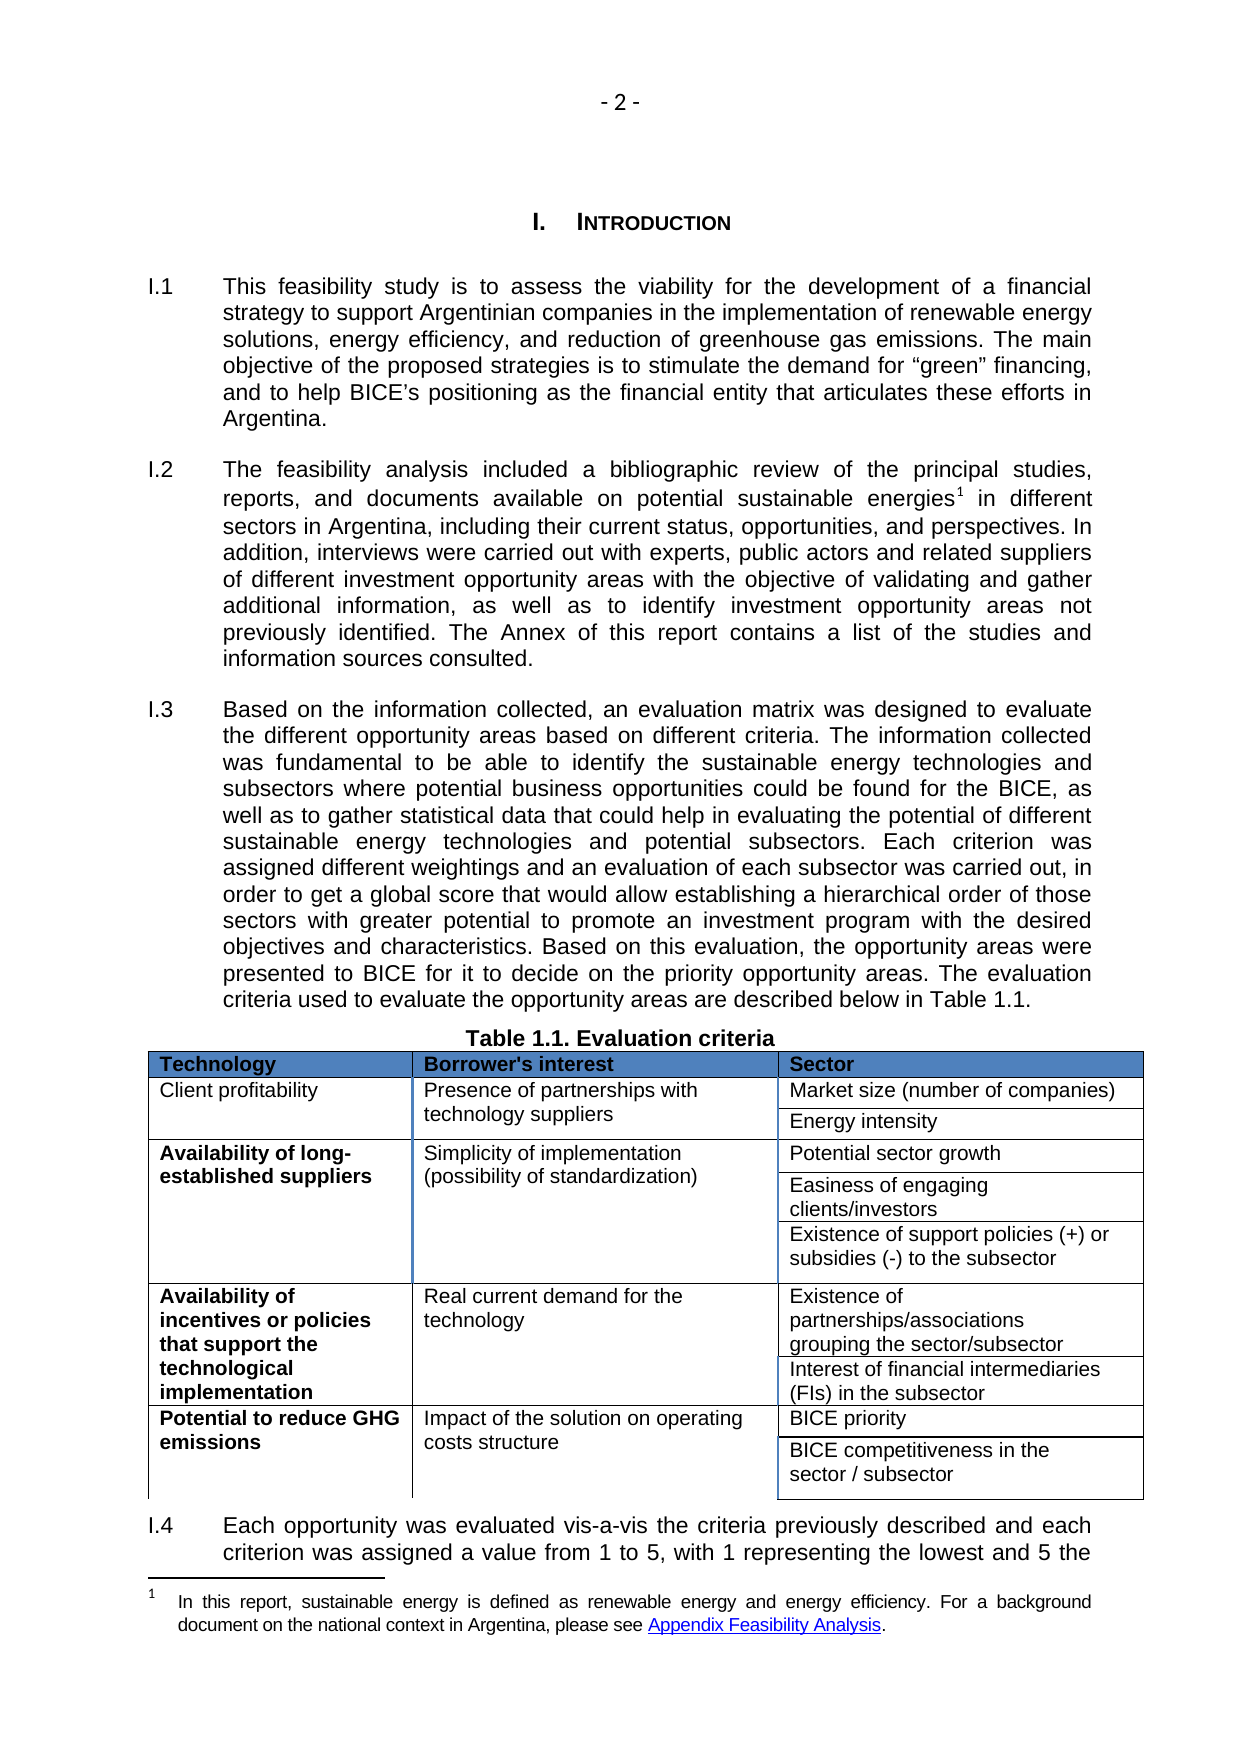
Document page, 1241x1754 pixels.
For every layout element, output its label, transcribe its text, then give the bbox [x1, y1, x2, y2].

table_header Sector [779, 1052, 1143, 1077]
table_header Technology [149, 1052, 412, 1077]
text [148, 1512, 1093, 1565]
table_cell Impact of the solution on operating costs structure [413, 1406, 778, 1499]
table_cell Availability of long- established suppliers [149, 1140, 411, 1283]
text This feasibility study is to assess the viability for the development of a financial strategy to support Argentinian companies in the implementation of renewable energy solutions, energy efficiency, and reduction of greenhouse gas emissions. The main objective of the proposed strategies is to stimulate the demand for “green” financing, and to help BICE’s positioning as the financial entity that articulates these efforts in Argentina. [148, 273, 1093, 431]
table_cell Existence of partnerships/associations grouping the sector/subsector [779, 1284, 1143, 1356]
table_cell Real current demand for the technology [413, 1284, 778, 1405]
text Introduction [148, 207, 1093, 236]
table_cell Potential sector growth [779, 1140, 1143, 1172]
table_cell Energy intensity [779, 1109, 1143, 1139]
table_cell Interest of financial intermediaries (FIs) in the subsector [779, 1357, 1143, 1405]
table_header Borrower's interest [413, 1052, 778, 1077]
text The feasibility analysis included a bibliographic review of the principal studies, reports, and documents available on potential sustainable energies in different sectors in Argentina, including their current status, opportunities, and perspectives. In addition, interviews were carried out with experts, public actors and related suppliers of different investment opportunity areas with the objective of validating and gather additional information, as well as to identify investment opportunity areas not previously identified. The Annex of this report contains a list of the studies and information sources consulted. [148, 456, 1093, 671]
table_cell Easiness of engaging clients/investors [779, 1173, 1143, 1221]
table_cell Presence of partnerships with technology suppliers [414, 1078, 777, 1139]
table_cell Existence of support policies (+) or subsidies (-) to the subsector [779, 1222, 1143, 1283]
table_cell Potential to reduce GHG emissions [149, 1406, 412, 1499]
table_cell Market size (number of companies) [779, 1078, 1143, 1108]
text Based on the information collected, an evaluation matrix was designed to evaluate the different opportunity areas based on different criteria. The information collected was fundamental to be able to identify the sustainable energy technologies and subsectors where potential business opportunities could be found for the BICE, as well as to gather statistical data that could help in evaluating the potential of different sustainable energy technologies and potential subsectors. Each criterion was assigned different weightings and an evaluation of each subsector was carried out, in order to get a global score that would allow establishing a hierarchical order of those sectors with greater potential to promote an investment program with the desired objectives and characteristics. Based on this evaluation, the opportunity areas were presented to BICE for it to decide on the priority opportunity areas. The evaluation criteria used to evaluate the opportunity areas are described below in Table 1.1. [148, 696, 1093, 1012]
table_cell BICE priority [779, 1406, 1143, 1436]
table_cell Simplicity of implementation (possibility of standardization) [414, 1140, 777, 1283]
table_cell BICE competitiveness in the sector / subsector [779, 1438, 1143, 1499]
text Table 1.1. Evaluation criteria [148, 1025, 1093, 1051]
table_cell Availability of incentives or policies that support the technological implementation [149, 1284, 412, 1405]
table_cell Client profitability [149, 1078, 411, 1139]
